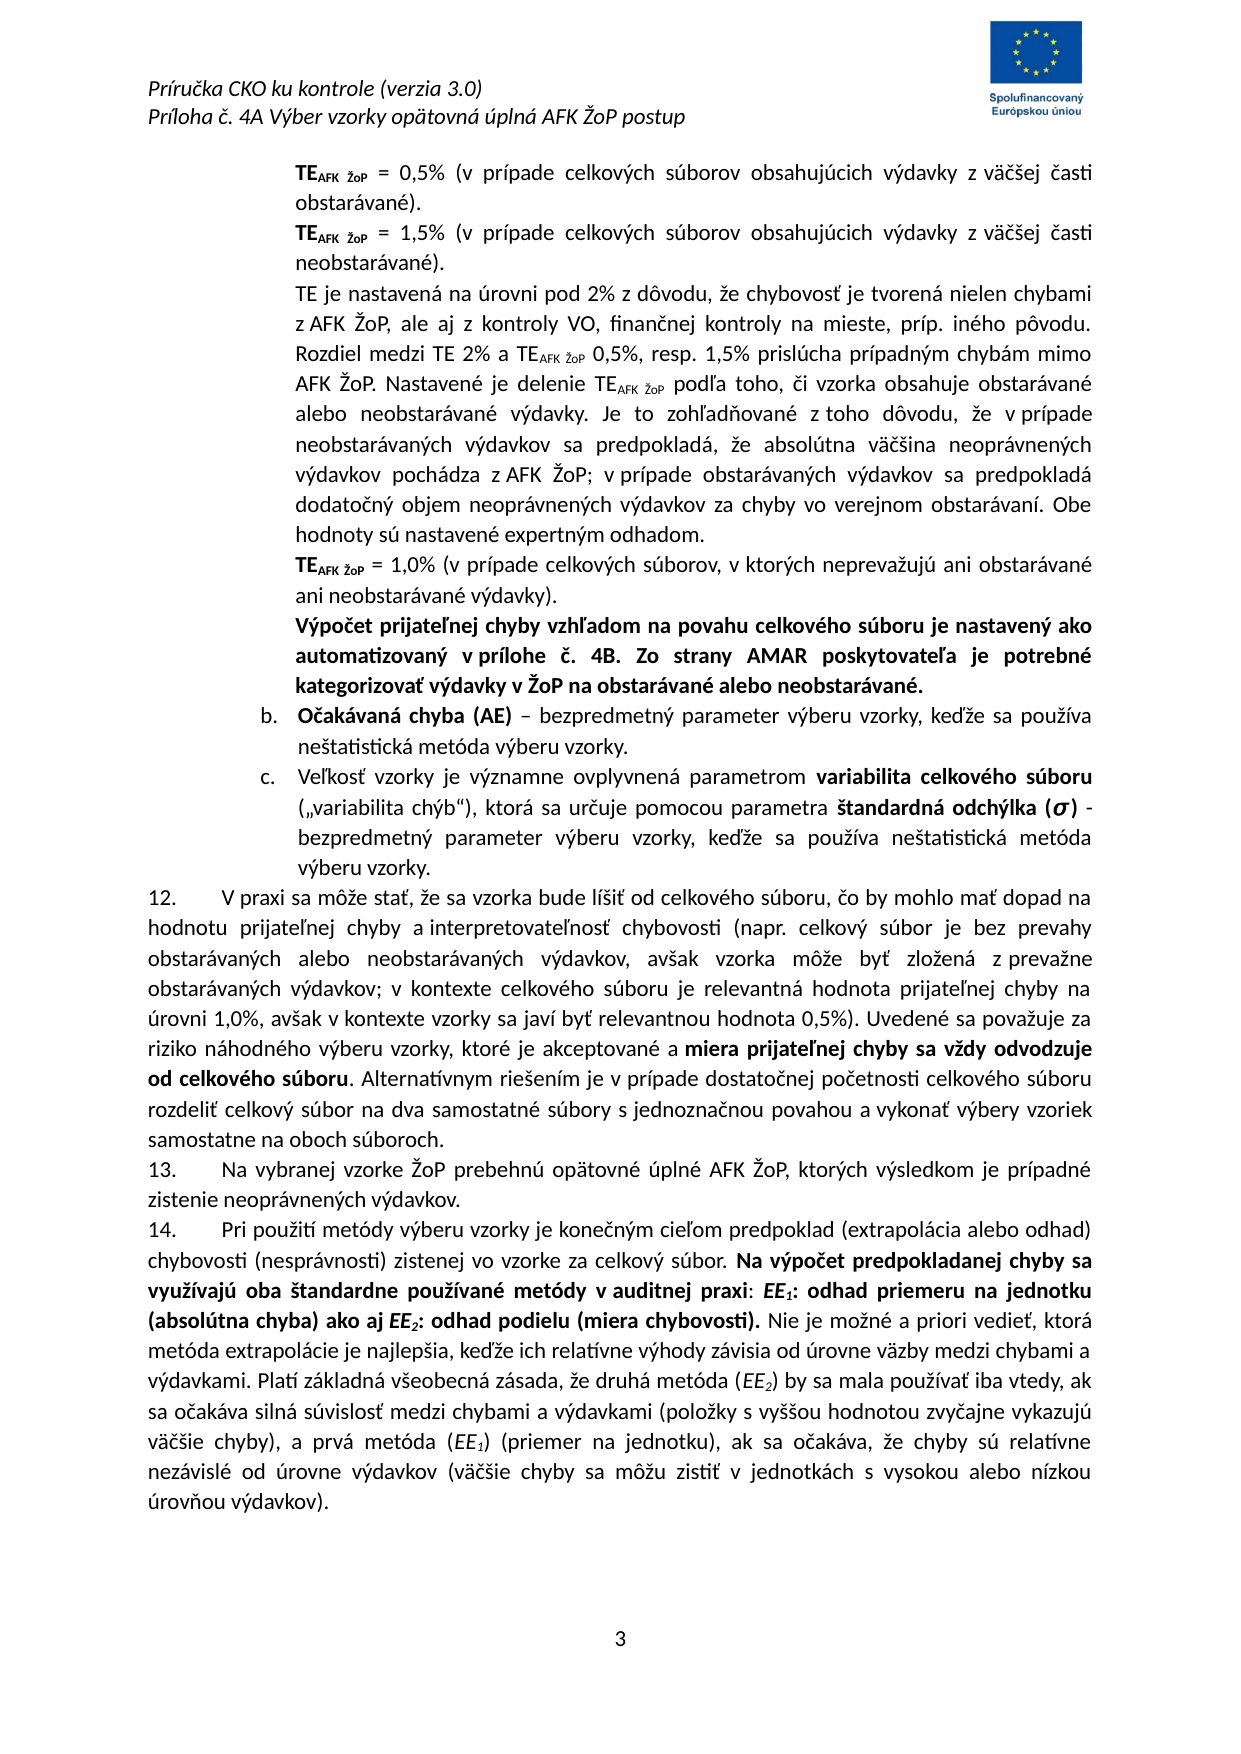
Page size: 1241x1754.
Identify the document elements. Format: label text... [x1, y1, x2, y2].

list Pri použití metódy výberu vzorky je konečným cieľom predpoklad (extrapolácia alebo odhad) chybovosti (nesprávnosti) zistenej vo vzorke za celkový súbor. Na výpočet predpokladanej chyby sa využívajú oba štandardne používané metódy v auditnej praxi: EE1: odhad priemeru na jednotku (absolútna chyba) ako aj EE2: odhad podielu (miera chybovosti). Nie je možné a priori vedieť, ktorá metóda extrapolácie je najlepšia, keďže ich relatívne výhody závisia od úrovne väzby medzi chybami a výdavkami. Platí základná všeobecná zásada, že druhá metóda (EE2) by sa mala používať iba vtedy, ak sa očakáva silná súvislosť medzi chybami a výdavkami (položky s vyššou hodnotou zvyčajne vykazujú väčšie chyby), a prvá metóda (EE1) (priemer na jednotku), ak sa očakáva, že chyby sú relatívne nezávislé od úrovne výdavkov (väčšie chyby sa môžu zistiť v jednotkách s vysokou alebo nízkou úrovňou výdavkov). [148, 1216, 1093, 1515]
list TEAFK ŽoP = 1,5% (v prípade celkových súborov obsahujúcich výdavky z väčšej časti neobstarávané). [295, 218, 1093, 276]
list Výpočet prijateľnej chyby vzhľadom na povahu celkového súboru je nastavený ako automatizovaný v prílohe č. 4B. Zo strany AMAR poskytovateľa je potrebné kategorizovať výdavky v ŽoP na obstarávané alebo neobstarávané. [295, 611, 1093, 699]
picture [979, 9, 1093, 127]
list TE je nastavená na úrovni pod 2% z dôvodu, že chybovosť je tvorená nielen chybami z AFK ŽoP, ale aj z kontroly VO, finančnej kontroly na mieste, príp. iného pôvodu. Rozdiel medzi TE 2% a TEAFK ŽoP 0,5%, resp. 1,5% prislúcha prípadným chybám mimo AFK ŽoP. Nastavené je delenie TEAFK ŽoP podľa toho, či vzorka obsahuje obstarávané alebo neobstarávané výdavky. Je to zohľadňované z toho dôvodu, že v prípade neobstarávaných výdavkov sa predpokladá, že absolútna väčšina neoprávnených výdavkov pochádza z AFK ŽoP; v prípade obstarávaných výdavkov sa predpokladá dodatočný objem neoprávnených výdavkov za chyby vo verejnom obstarávaní. Obe hodnoty sú nastavené expertným odhadom. [295, 279, 1093, 548]
list Na vybranej vzorke ŽoP prebehnú opätovné úplné AFK ŽoP, ktorých výsledkom je prípadné zistenie neoprávnených výdavkov. [148, 1155, 1093, 1213]
list Očakávaná chyba (AE) – bezpredmetný parameter výberu vzorky, keďže sa používa neštatistická metóda výberu vzorky. [260, 702, 1093, 760]
list Veľkosť vzorky je významne ovplyvnená parametrom variabilita celkového súboru („variabilita chýb“), ktorá sa určuje pomocou parametra štandardná odchýlka (𝜎) - bezpredmetný parameter výberu vzorky, keďže sa používa neštatistická metóda výberu vzorky. [260, 762, 1093, 881]
list V praxi sa môže stať, že sa vzorka bude líšiť od celkového súboru, čo by mohlo mať dopad na hodnotu prijateľnej chyby a interpretovateľnosť chybovosti (napr. celkový súbor je bez prevahy obstarávaných alebo neobstarávaných výdavkov, avšak vzorka môže byť zložená z prevažne obstarávaných výdavkov; v kontexte celkového súboru je relevantná hodnota prijateľnej chyby na úrovni 1,0%, avšak v kontexte vzorky sa javí byť relevantnou hodnota 0,5%). Uvedené sa považuje za riziko náhodného výberu vzorky, ktoré je akceptované a miera prijateľnej chyby sa vždy odvodzuje od celkového súboru. Alternatívnym riešením je v prípade dostatočnej početnosti celkového súboru rozdeliť celkový súbor na dva samostatné súbory s jednoznačnou povahou a vykonať výbery vzoriek samostatne na oboch súboroch. [148, 883, 1093, 1153]
list TEAFK ŽoP = 1,0% (v prípade celkových súborov, v ktorých neprevažujú ani obstarávané ani neobstarávané výdavky). [295, 551, 1093, 609]
list TEAFK ŽoP = 0,5% (v prípade celkových súborov obsahujúcich výdavky z väčšej časti obstarávané). [295, 158, 1093, 216]
